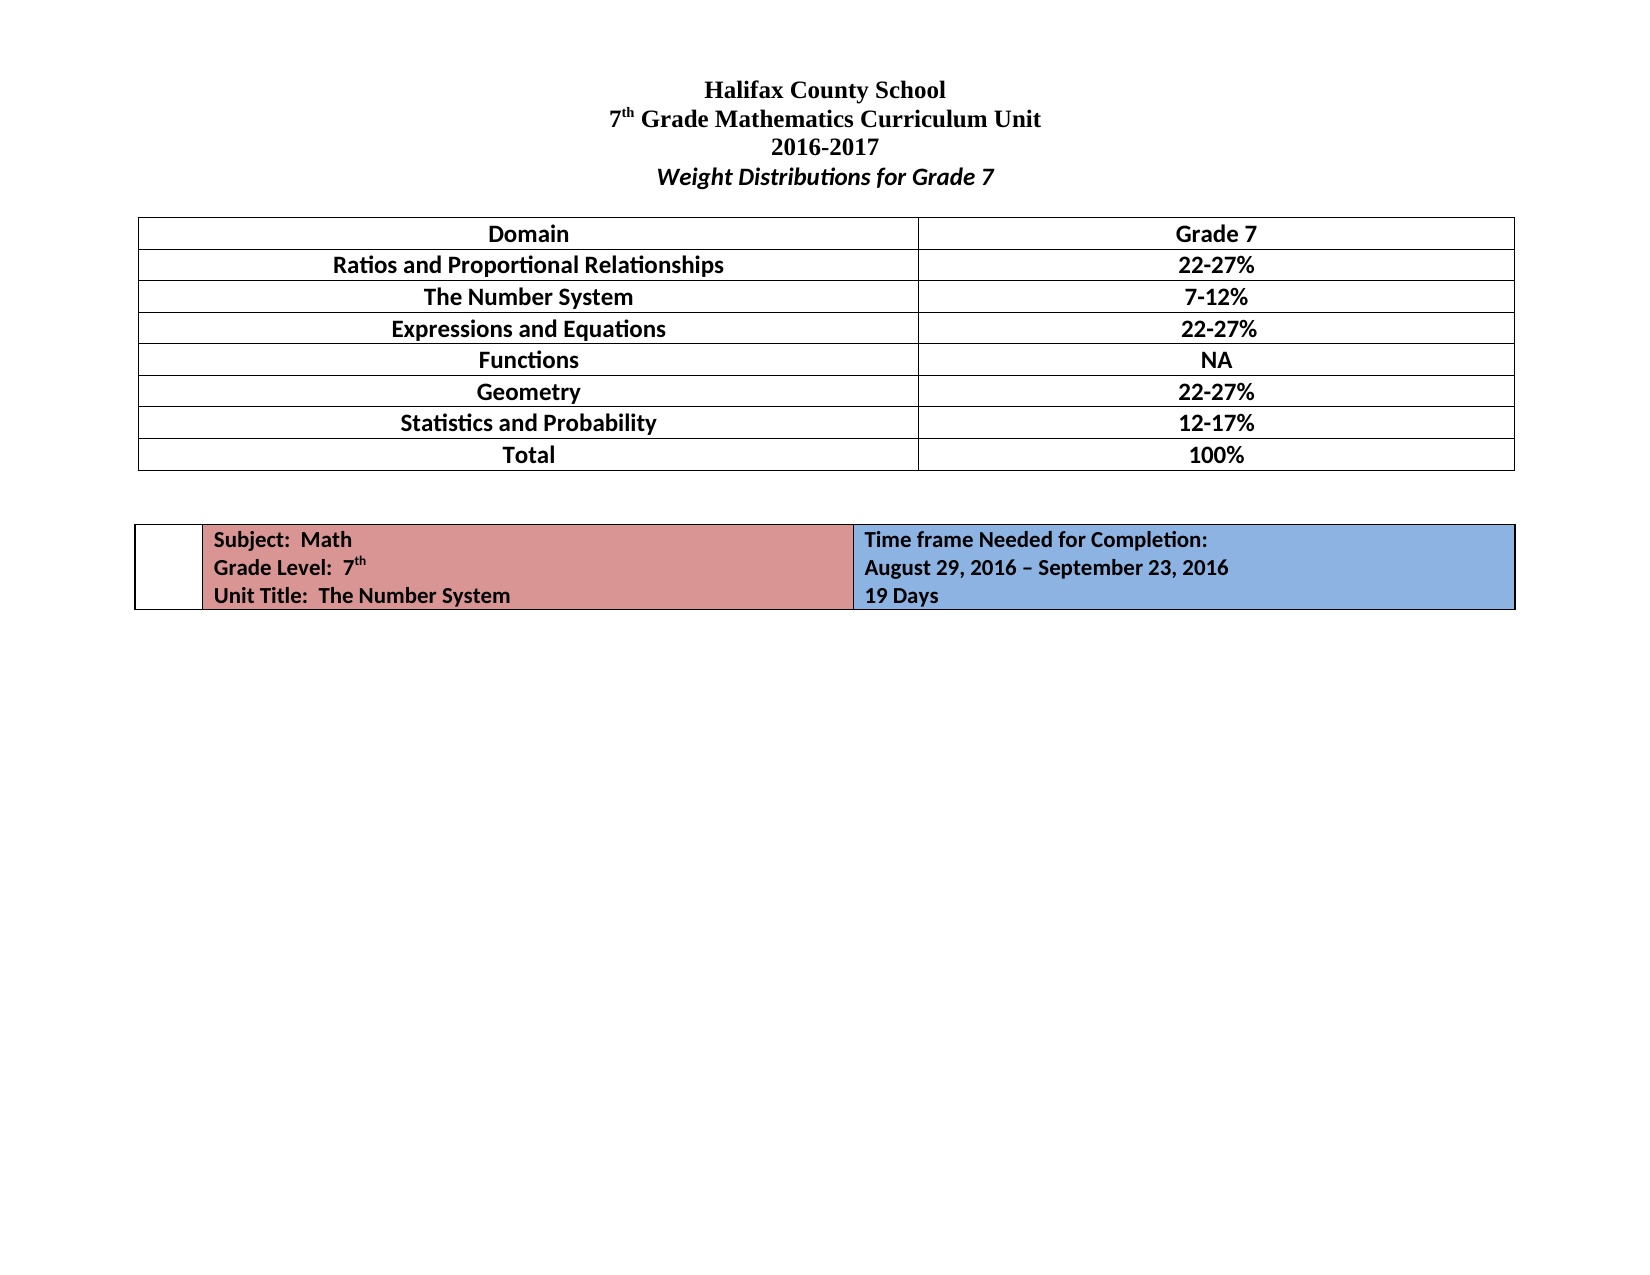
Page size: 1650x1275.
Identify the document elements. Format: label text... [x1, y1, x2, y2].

table_cell Total [139, 439, 918, 469]
table_cell The Number System [139, 281, 918, 312]
table_cell NA [919, 344, 1514, 375]
table_cell 22-27% [919, 250, 1514, 280]
table_cell Functions [139, 344, 918, 375]
table_cell Ratios and Proportional Relationships [139, 250, 918, 280]
table_header [136, 525, 202, 609]
table_cell 12-17% [919, 407, 1514, 438]
table_header Time frame Needed for Completion: August 29, 2016 – September 23, 2016 19 Days [854, 525, 1514, 609]
table_cell Expressions and Equations [139, 313, 918, 343]
table_header Domain [139, 218, 918, 249]
table_cell Statistics and Probability [139, 407, 918, 438]
table_header Grade 7 [919, 218, 1514, 249]
table_cell 22-27% [919, 376, 1514, 406]
table_cell 7-12% [919, 281, 1514, 312]
text Weight Distributions for Grade 7 [150, 161, 1500, 192]
table_cell Geometry [139, 376, 918, 406]
table_header Subject: Math Grade Level: 7th Unit Title: The Number System [203, 525, 853, 609]
table_cell 22-27% [919, 313, 1514, 343]
table_cell 100% [919, 439, 1514, 469]
